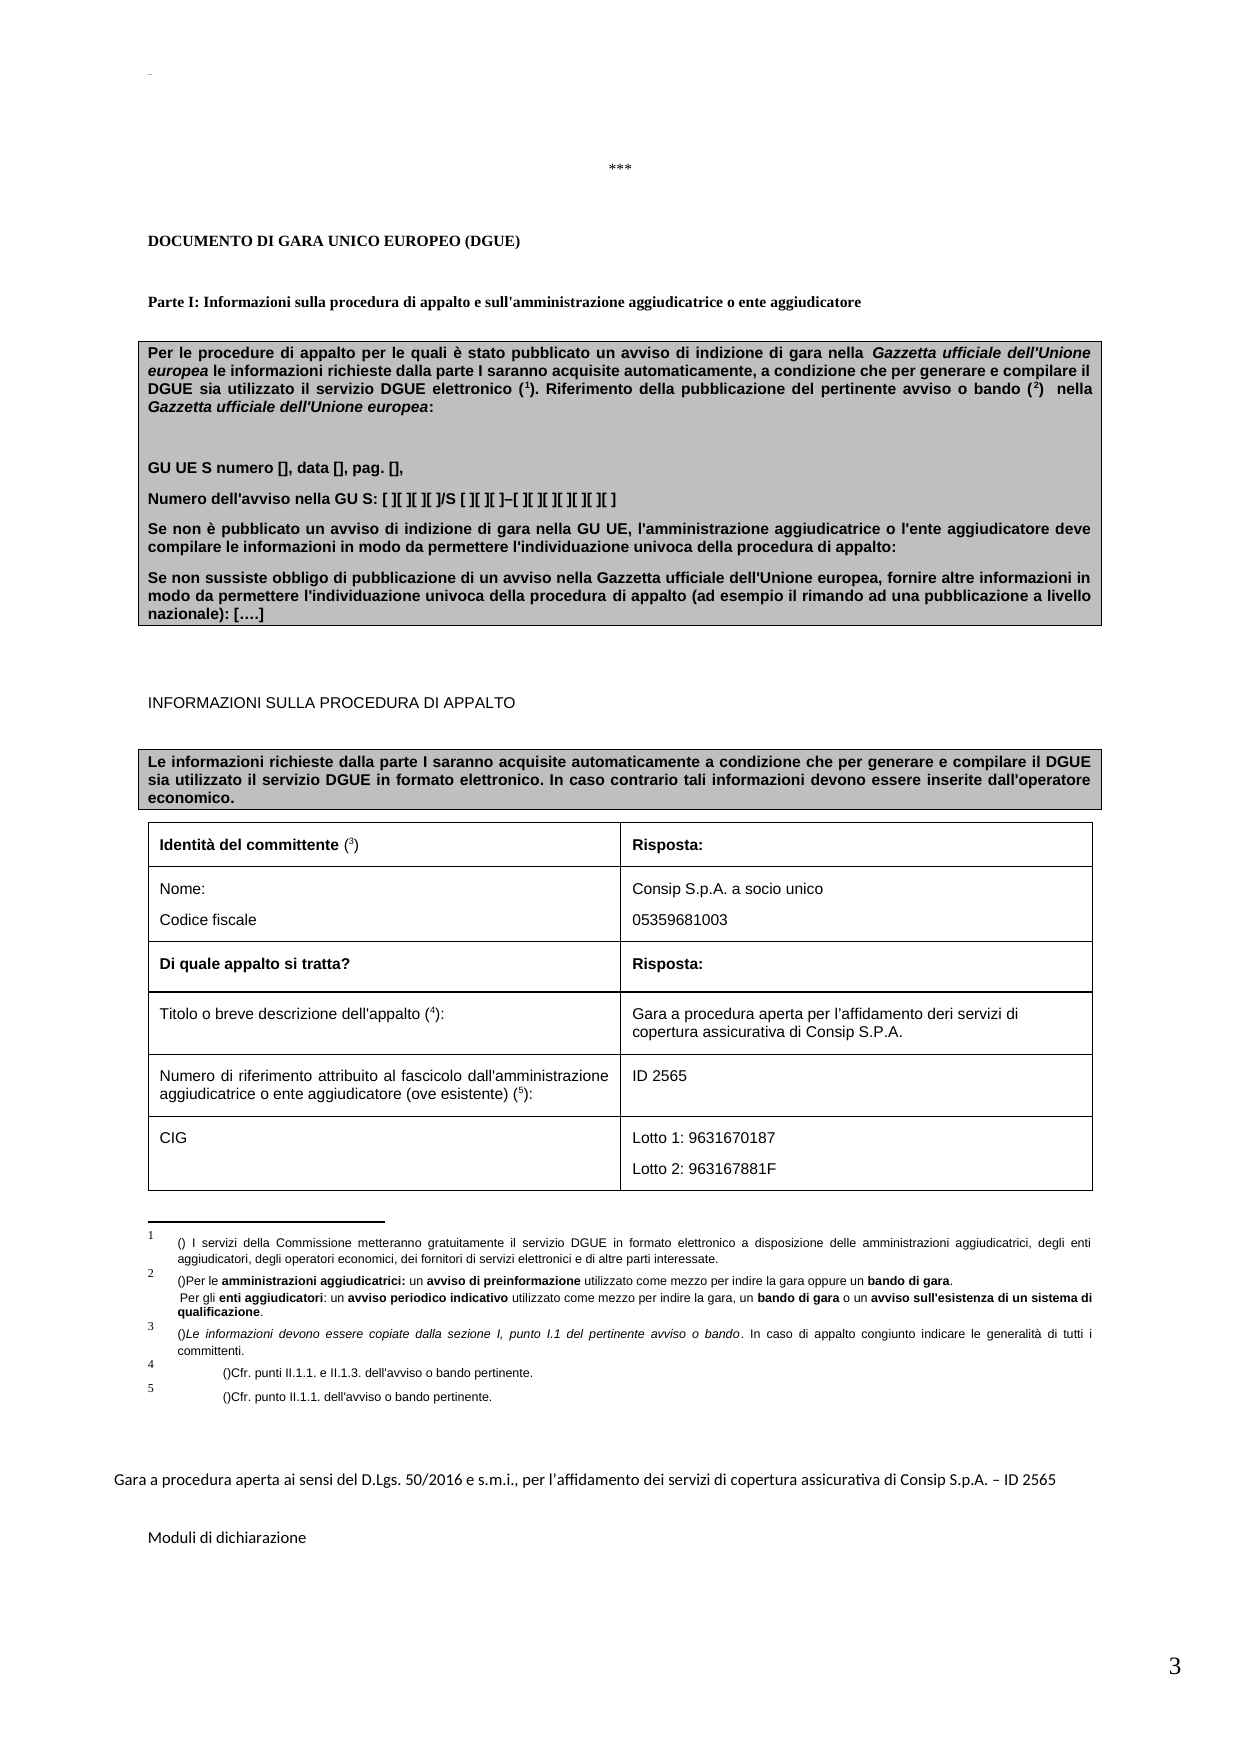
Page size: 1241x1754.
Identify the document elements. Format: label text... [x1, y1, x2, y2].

text Le informazioni richieste dalla parte I saranno acquisite automaticamente a condizione che per generare e compilare il DGUE sia utilizzato il servizio DGUE in formato elettronico. In caso contrario tali informazioni devono essere inserite dall'operatore economico. [139, 750, 1101, 809]
text Numero dell'avviso nella GU S: [ ][ ][ ][ ]/S [ ][ ][ ]–[ ][ ][ ][ ][ ][ ][ ] [139, 486, 1101, 508]
table_cell Gara a procedura aperta per l’affidamento deri servizi di copertura assicurativa di Consip S.P.A. [621, 993, 1092, 1053]
title Parte I: Informazioni sulla procedura di appalto e sull'amministrazione aggiudicatrice o ente aggiudicatore [148, 292, 1093, 310]
table_cell Titolo o breve descrizione dell'appalto (): [149, 993, 620, 1053]
text Se non sussiste obbligo di pubblicazione di un avviso nella Gazzetta ufficiale dell'Unione europea, fornire altre informazioni in modo da permettere l'individuazione univoca della procedura di appalto (ad esempio il rimando ad una pubblicazione a livello nazionale): [….] [139, 566, 1101, 625]
title Informazioni sulla procedura di appalto [148, 694, 1093, 712]
table_cell ID 2565 [621, 1055, 1092, 1116]
table_cell Risposta: [621, 942, 1092, 991]
table_cell Di quale appalto si tratta? [149, 942, 620, 991]
text Per le procedure di appalto per le quali è stato pubblicato un avviso di indizione di gara nella Gazzetta ufficiale dell'Unione europea le informazioni richieste dalla parte I saranno acquisite automaticamente, a condizione che per generare e compilare il DGUE sia utilizzato il servizio DGUE elettronico (). Riferimento della pubblicazione del pertinente avviso o bando () nella Gazzetta ufficiale dell'Unione europea: [139, 342, 1101, 416]
text documento di gara unico europeo (DGUE) [148, 232, 1093, 249]
table_cell Lotto 1: 9631670187 Lotto 2: 963167881F Lotto 3: 9631695627 Lotto 4: 9631707010 Lotto 5: 9631728164 Lotto 6: 9631747112 Lotto 7: 963175687D Lotto 8: 963177040C Lotto 9: 963179697F Lotto 10: 963180943B Lotto 11: 9631818BA6 Lotto 12: 963182409D Lotto 13: 96318348DB [ ] [ ] [621, 1117, 1092, 1190]
table_header Risposta: [621, 823, 1092, 866]
table_cell Consip S.p.A. a socio unico 05359681003 [621, 867, 1092, 941]
text GU UE S numero [], data [], pag. [], [139, 456, 1101, 477]
table_cell Numero di riferimento attribuito al fascicolo dall'amministrazione aggiudicatrice o ente aggiudicatore (ove esistente) (): [149, 1055, 620, 1116]
text *** [148, 160, 1093, 178]
table_cell CIG CUP (ove previsto) Codice progetto (ove l’appalto sia finanziato o cofinanziato con fondi europei) [149, 1117, 620, 1190]
text Se non è pubblicato un avviso di indizione di gara nella GU UE, l'amministrazione aggiudicatrice o l'ente aggiudicatore deve compilare le informazioni in modo da permettere l'individuazione univoca della procedura di appalto: [139, 517, 1101, 556]
table_header Identità del committente () [149, 823, 620, 866]
table_cell Nome: Codice fiscale [149, 867, 620, 941]
